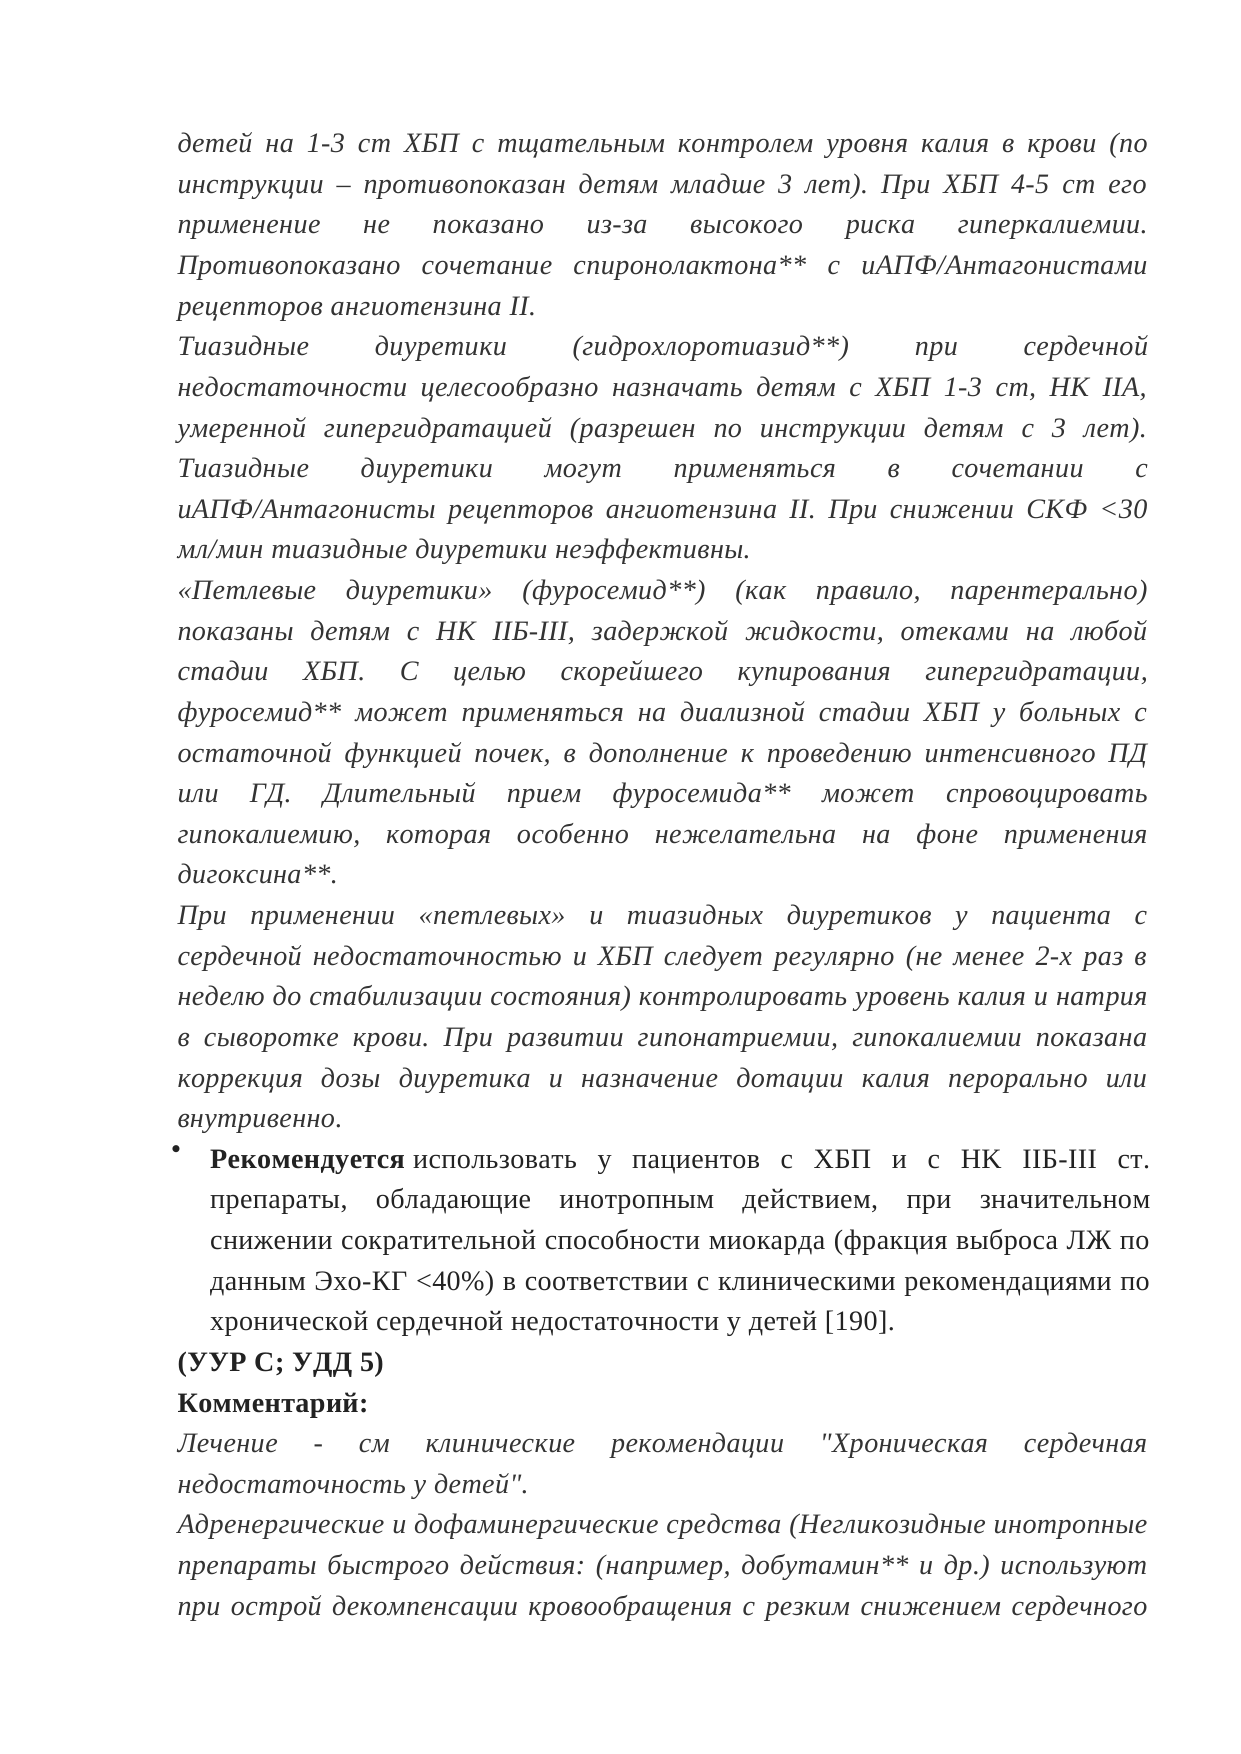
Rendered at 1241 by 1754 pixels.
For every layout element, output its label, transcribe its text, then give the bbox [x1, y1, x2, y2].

text Лечение - см клинические рекомендации "Хроническая сердечная недостаточность у детей". [177, 1418, 1152, 1499]
text (УУР С; УДД 5) [177, 1337, 1152, 1377]
text При применении «петлевых» и тиазидных диуретиков у пациента с сердечной недостаточностью и ХБП следует регулярно (не менее 2-х раз в неделю до стабилизации состояния) контролировать уровень калия и натрия в сыворотке крови. При развитии гипонатриемии, гипокалиемии показана коррекция дозы диуретика и назначение дотации калия перорально или внутривенно. [177, 890, 1152, 1134]
text Комментарий: [177, 1377, 1152, 1418]
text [177, 1499, 1152, 1621]
text «Петлевые диуретики» (фуросемид**) (как правило, парентерально) показаны детям с НК IIБ-III, задержкой жидкости, отеками на любой стадии ХБП. С целью скорейшего купирования гипергидратации, фуросемид** может применяться на диализной стадии ХБП у больных с остаточной функцией почек, в дополнение к проведению интенсивного ПД или ГД. Длительный прием фуросемида** может спровоцировать гипокалиемию, которая особенно нежелательна на фоне применения дигоксина**. [177, 565, 1152, 890]
text Тиазидные диуретики (гидрохлоротиазид**) при сердечной недостаточности целесообразно назначать детям с ХБП 1-3 ст, НК IIA, умеренной гипергидратацией (разрешен по инструкции детям с 3 лет). Тиазидные диуретики могут применяться в сочетании с иАПФ/Антагонисты рецепторов ангиотензина II. При снижении СКФ <30 мл/мин тиазидные диуретики неэффективны. [177, 321, 1152, 565]
list Рекомендуется использовать у пациентов с ХБП и с HK IIБ-III ст. препараты, обладающие инотропным действием, при значительном снижении сократительной способности миокарда (фракция выброса ЛЖ по данным Эхо-КГ <40%) в соответствии с клиническими рекомендациями по хронической сердечной недостаточности у детей [190]. [172, 1134, 1152, 1337]
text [177, 118, 1152, 321]
